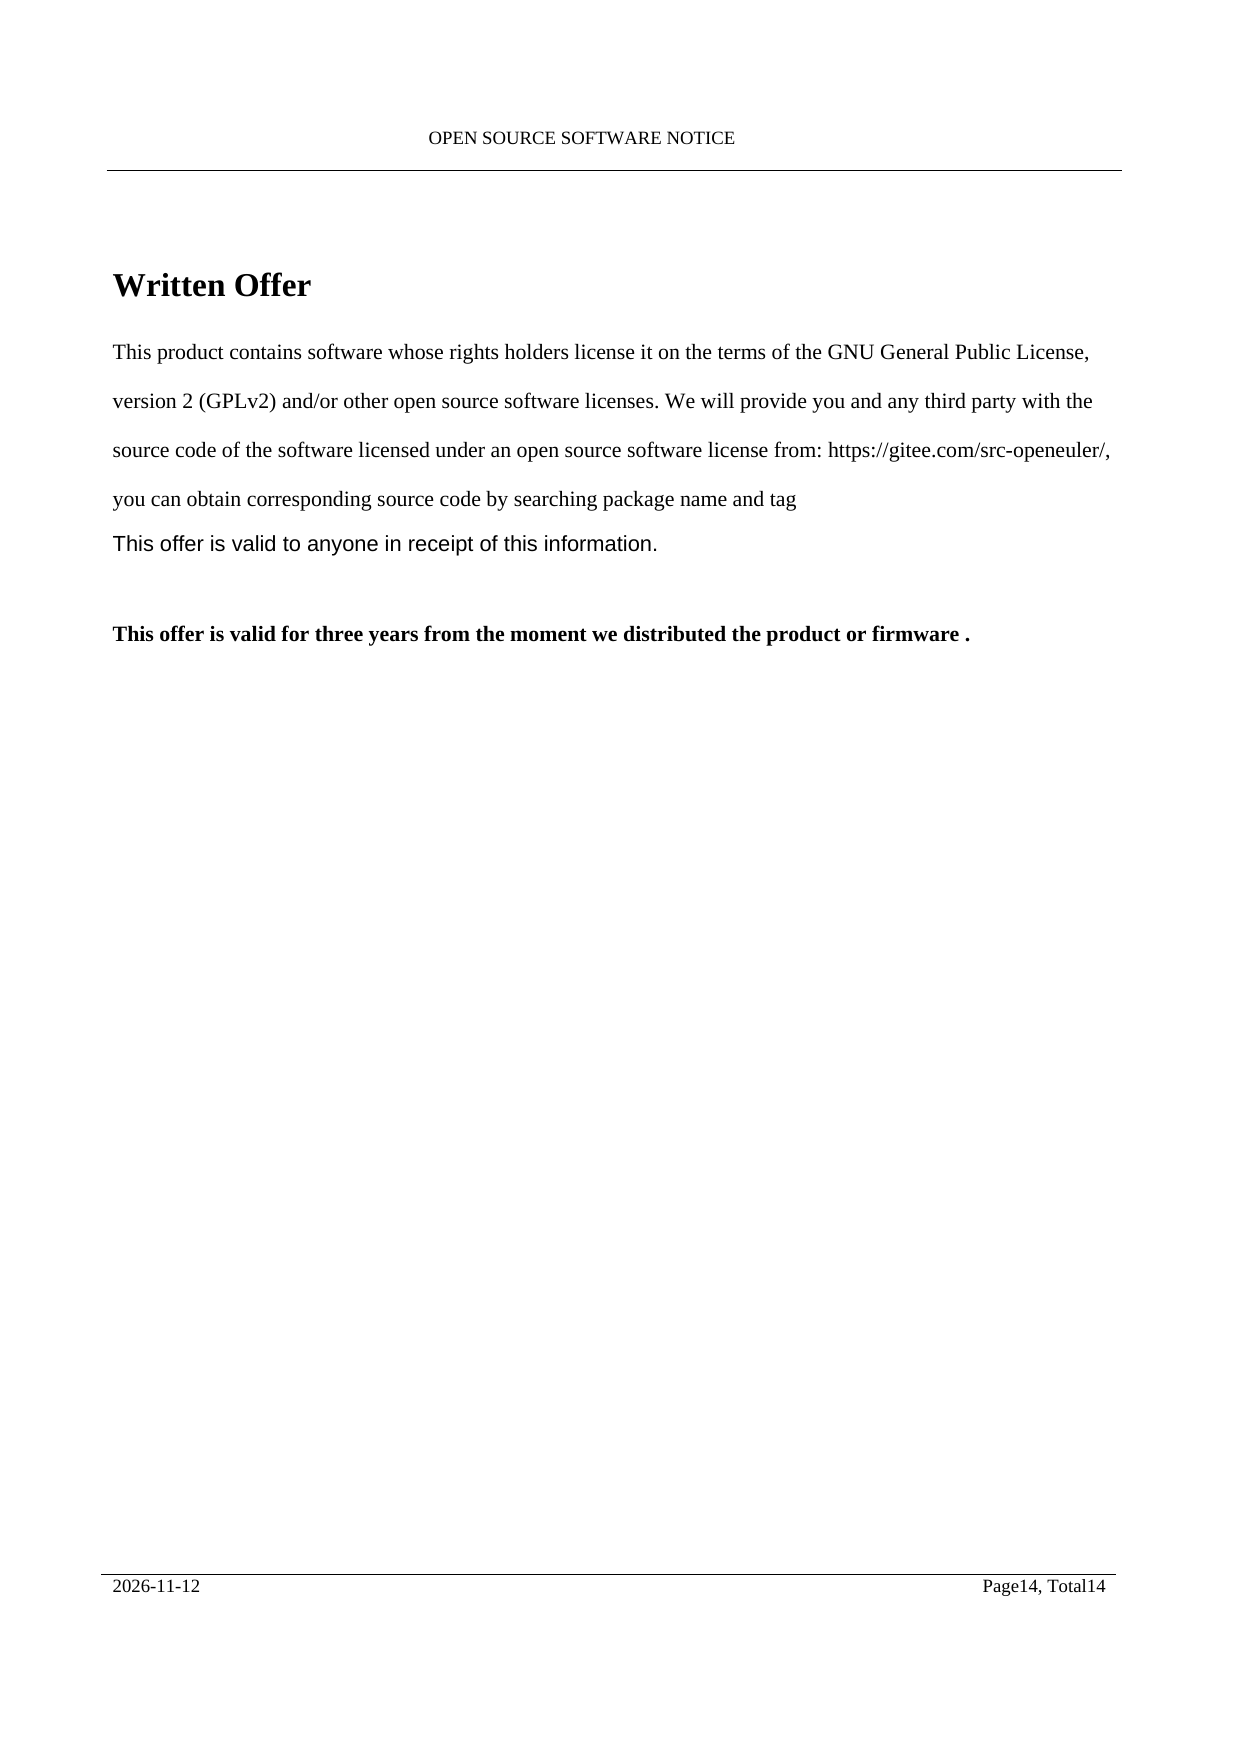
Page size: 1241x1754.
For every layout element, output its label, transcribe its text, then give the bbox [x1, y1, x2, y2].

text This product contains software whose rights holders license it on the terms of the GNU General Public License, version 2 (GPLv2) and/or other open source software licenses. We will provide you and any third party with the source code of the software licensed under an open source software license from: https://gitee.com/src-openeuler/, you can obtain corresponding source code by searching package name and tag [112, 336, 1128, 514]
text Written Offer [112, 251, 1128, 316]
text This offer is valid to anyone in receipt of this information. [112, 527, 1128, 559]
text This offer is valid for three years from the moment we distributed the product or firmware . [112, 617, 1128, 650]
